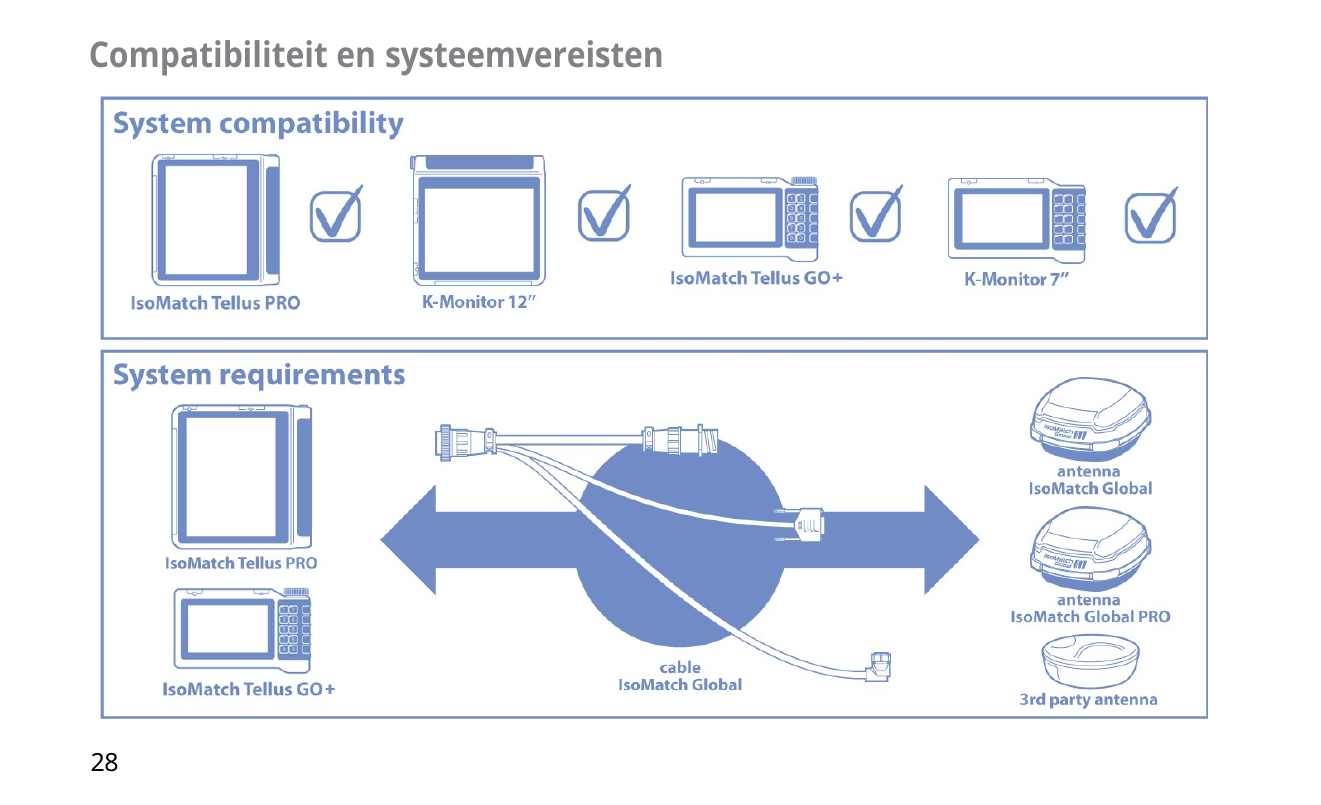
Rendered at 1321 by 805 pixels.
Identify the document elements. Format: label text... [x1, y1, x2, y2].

subtitle Compatibiliteit en systeemvereisten [88, 29, 1258, 78]
picture [100, 96, 1208, 719]
